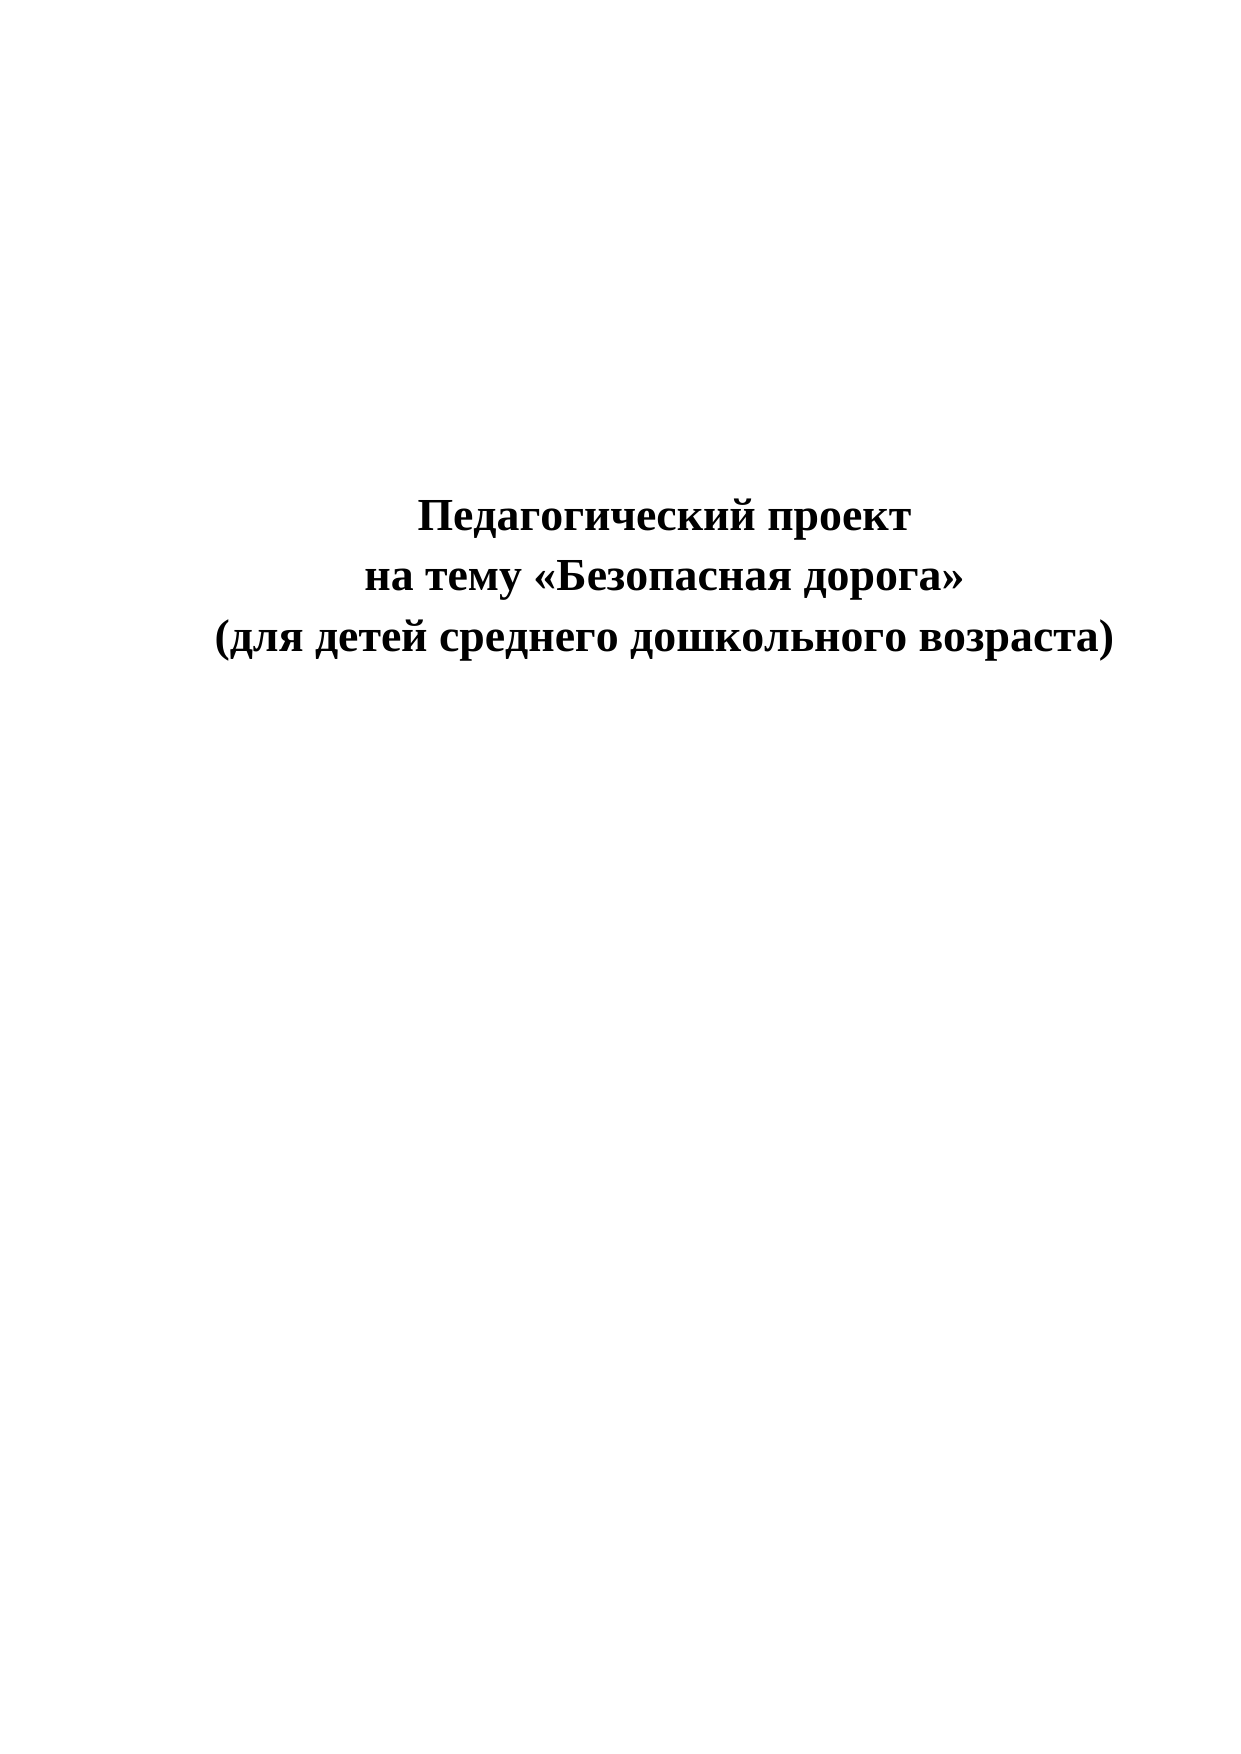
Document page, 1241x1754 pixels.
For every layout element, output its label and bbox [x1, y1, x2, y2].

table_header [177, 118, 1152, 912]
